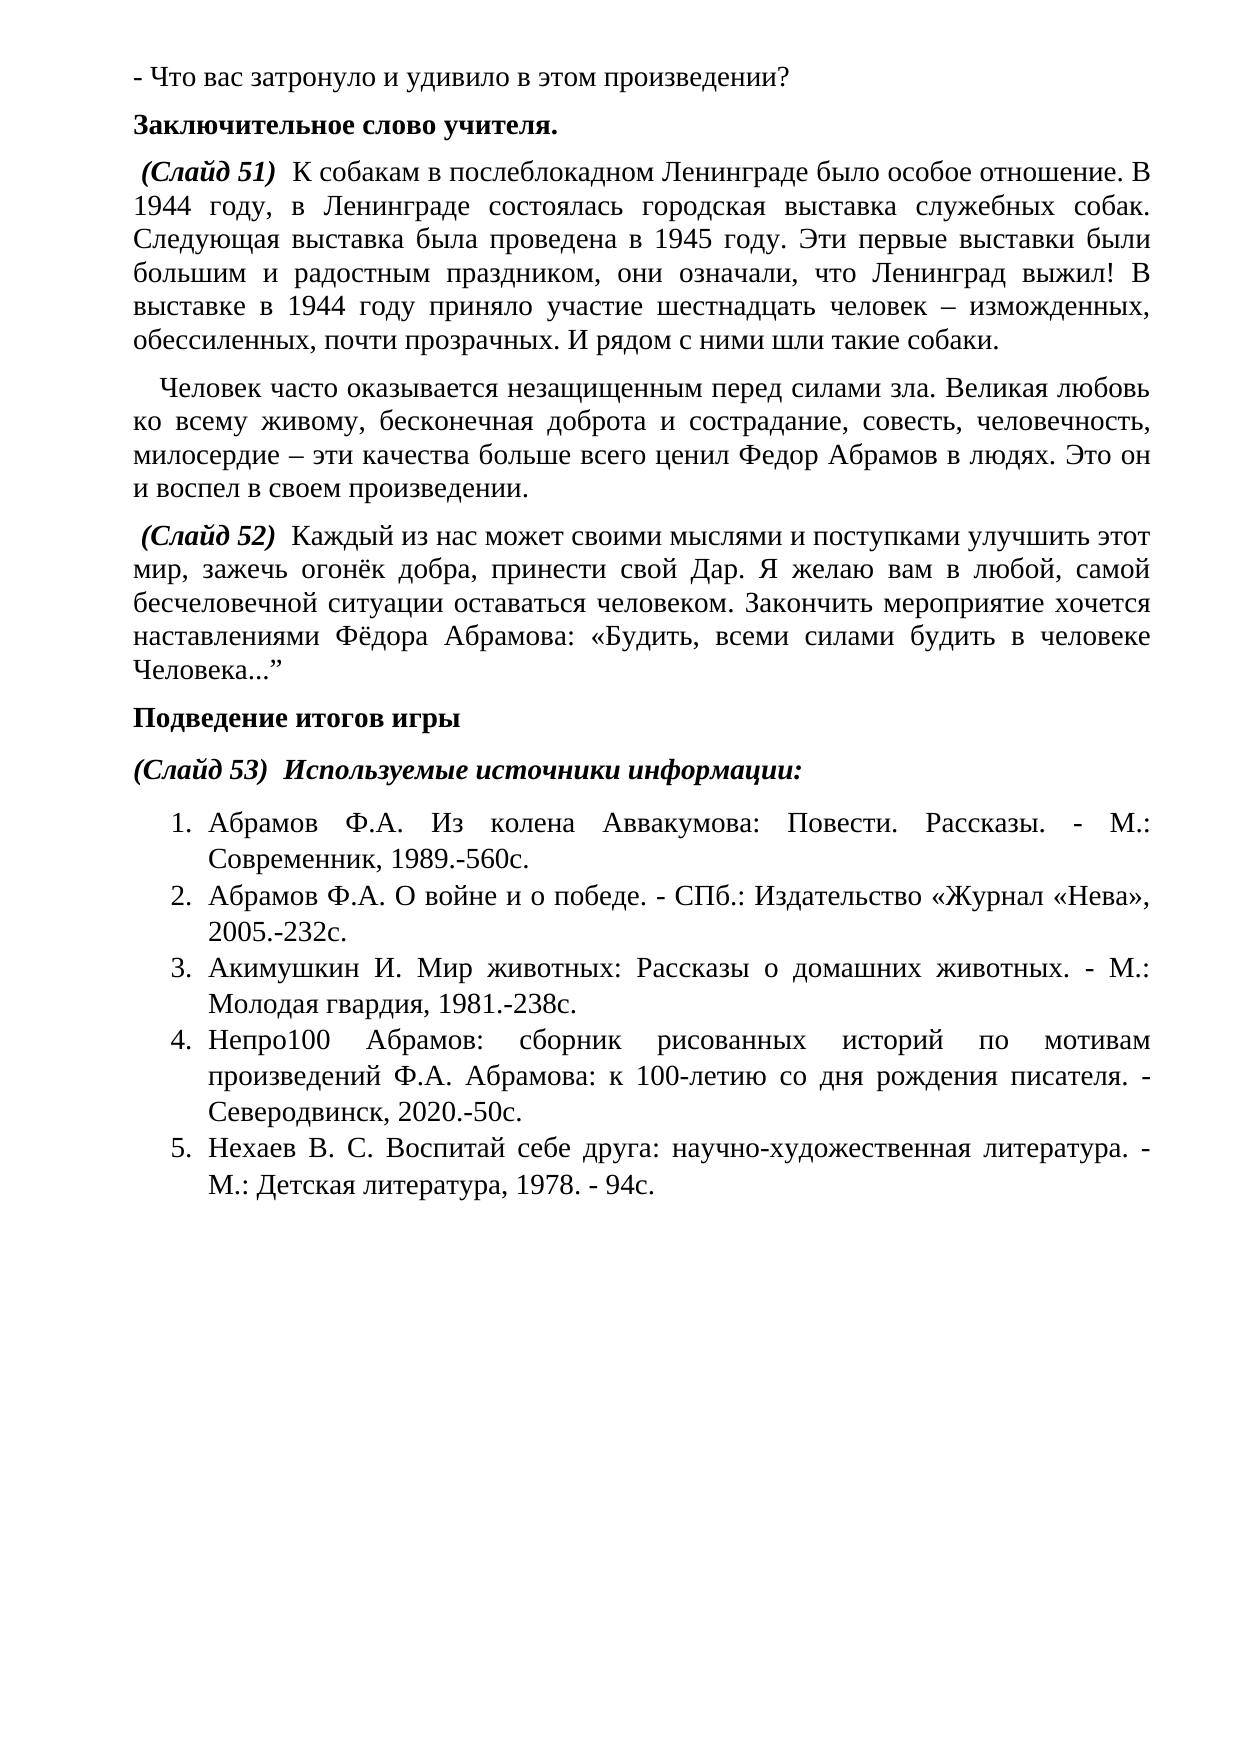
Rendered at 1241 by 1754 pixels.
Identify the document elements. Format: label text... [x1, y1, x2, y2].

list Абрамов Ф.А. О войне и о победе. - СПб.: Издательство «Журнал «Нева», 2005.-232с. [170, 878, 1152, 947]
text (Слайд 51) К собакам в послеблокадном Ленинграде было особое отношение. В 1944 году, в Ленинграде состоялась городская выставка служебных собак. Следующая выставка была проведена в 1945 году. Эти первые выставки были большим и радостным праздником, они означали, что Ленинград выжил! В выставке в 1944 году приняло участие шестнадцать человек – изможденных, обессиленных, почти прозрачных. И рядом с ними шли такие собаки. [133, 154, 1152, 356]
list Абрамов Ф.А. Из колена Аввакумова: Повести. Рассказы. - М.: Современник, 1989.-560с. [170, 805, 1152, 875]
list Нехаев В. С. Воспитай себе друга: научно-художественная литература. - М.: Детская литература, 1978. - 94с. [170, 1131, 1152, 1200]
text Человек часто оказывается незащищенным перед силами зла. Великая любовь ко всему живому, бесконечная доброта и сострадание, совесть, человечность, милосердие – эти качества больше всего ценил Федор Абрамов в людях. Это он и воспел в своем произведении. [133, 370, 1152, 504]
text Подведение итогов игры [133, 700, 1152, 733]
text Заключительное слово учителя. [133, 107, 1152, 140]
text (Слайд 53) Используемые источники информации: [133, 752, 1152, 786]
list Акимушкин И. Мир животных: Рассказы о домашних животных. - М.: Молодая гвардия, 1981.-238с. [170, 950, 1152, 1019]
text - Что вас затронуло и удивило в этом произведении? [133, 59, 1152, 93]
text (Слайд 52) Каждый из нас может своими мыслями и поступками улучшить этот мир, зажечь огонёк добра, принести свой Дар. Я желаю вам в любой, самой бесчеловечной ситуации оставаться человеком. Закончить мероприятие хочется наставлениями Фёдора Абрамова: «Будить, всеми силами будить в человеке Человека...” [133, 518, 1152, 686]
list Непро100 Абрамов: сборник рисованных историй по мотивам произведений Ф.А. Абрамова: к 100-летию со дня рождения писателя. - Северодвинск, 2020.-50с. [170, 1022, 1152, 1128]
